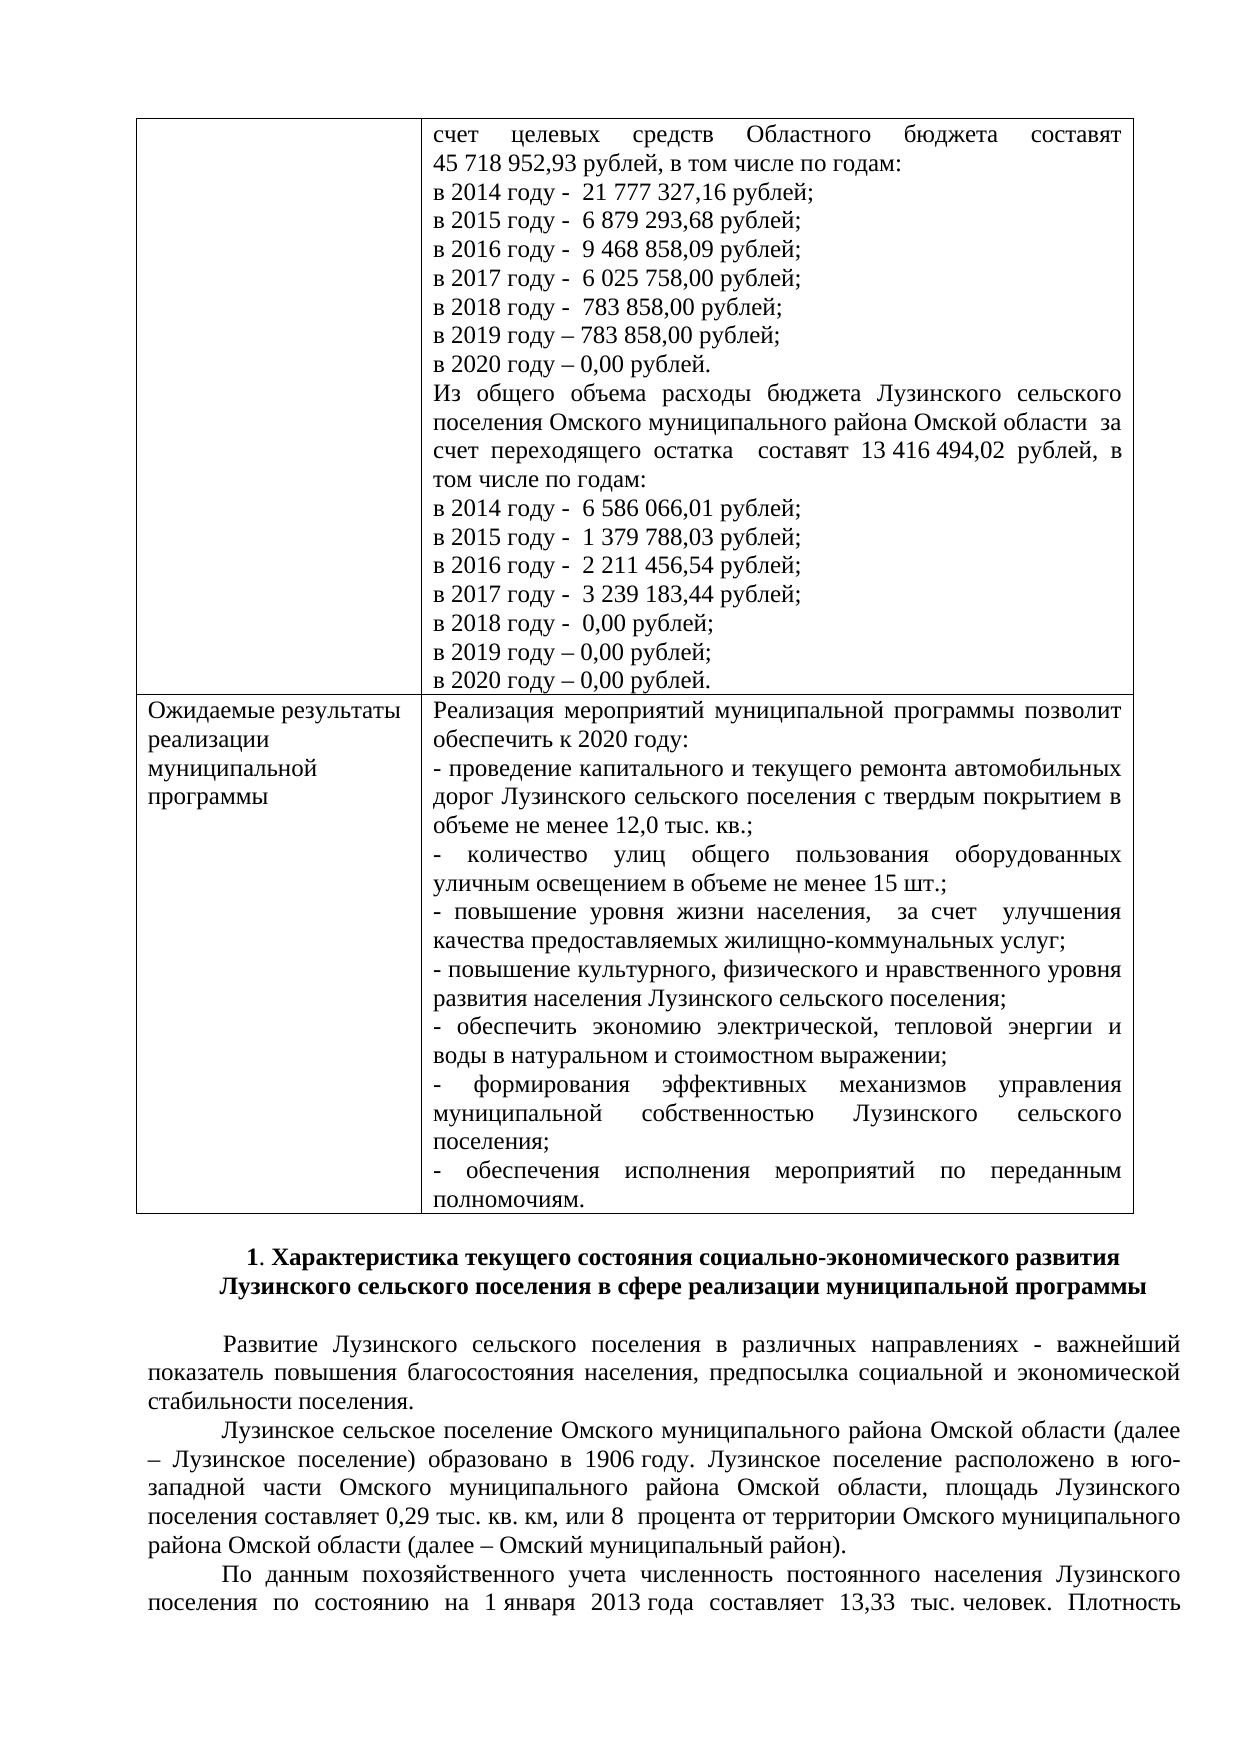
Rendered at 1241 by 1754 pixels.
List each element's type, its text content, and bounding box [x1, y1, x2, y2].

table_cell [137, 119, 421, 694]
text Развитие Лузинского сельского поселения в различных направлениях - важнейший показатель повышения благосостояния населения, предпосылка социальной и экономической стабильности поселения. [148, 1329, 1181, 1415]
table_cell Ожидаемые результаты реализации муниципальной программы [137, 695, 421, 1213]
table_cell Реализация мероприятий муниципальной программы позволит обеспечить к 2020 году: - проведение капитального и текущего ремонта автомобильных дорог Лузинского сельского поселения с твердым покрытием в объеме не менее 12,0 тыс. кв.; - количество улиц общего пользования оборудованных уличным освещением в объеме не менее 15 шт.; - повышение уровня жизни населения, за счет улучшения качества предоставляемых жилищно-коммунальных услуг; - повышение культурного, физического и нравственного уровня развития населения Лузинского сельского поселения; - обеспечить экономию электрической, тепловой энергии и воды в натуральном и стоимостном выражении; - формирования эффективных механизмов управления муниципальной собственностью Лузинского сельского поселения; - обеспечения исполнения мероприятий по переданным полномочиям. [422, 695, 1133, 1213]
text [148, 1559, 1181, 1616]
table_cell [422, 119, 1133, 694]
text Лузинское сельское поселение Омского муниципального района Омской области (далее – Лузинское поселение) образовано в 1906 году. Лузинское поселение расположено в юго-западной части Омского муниципального района Омской области, площадь Лузинского поселения составляет 0,29 тыс. кв. км, или 8 процента от территории Омского муниципального района Омской области (далее – Омский муниципальный район). [148, 1415, 1181, 1559]
text 1. Характеристика текущего состояния социально-экономического развития Лузинского сельского поселения в сфере реализации муниципальной программы [185, 1242, 1181, 1300]
